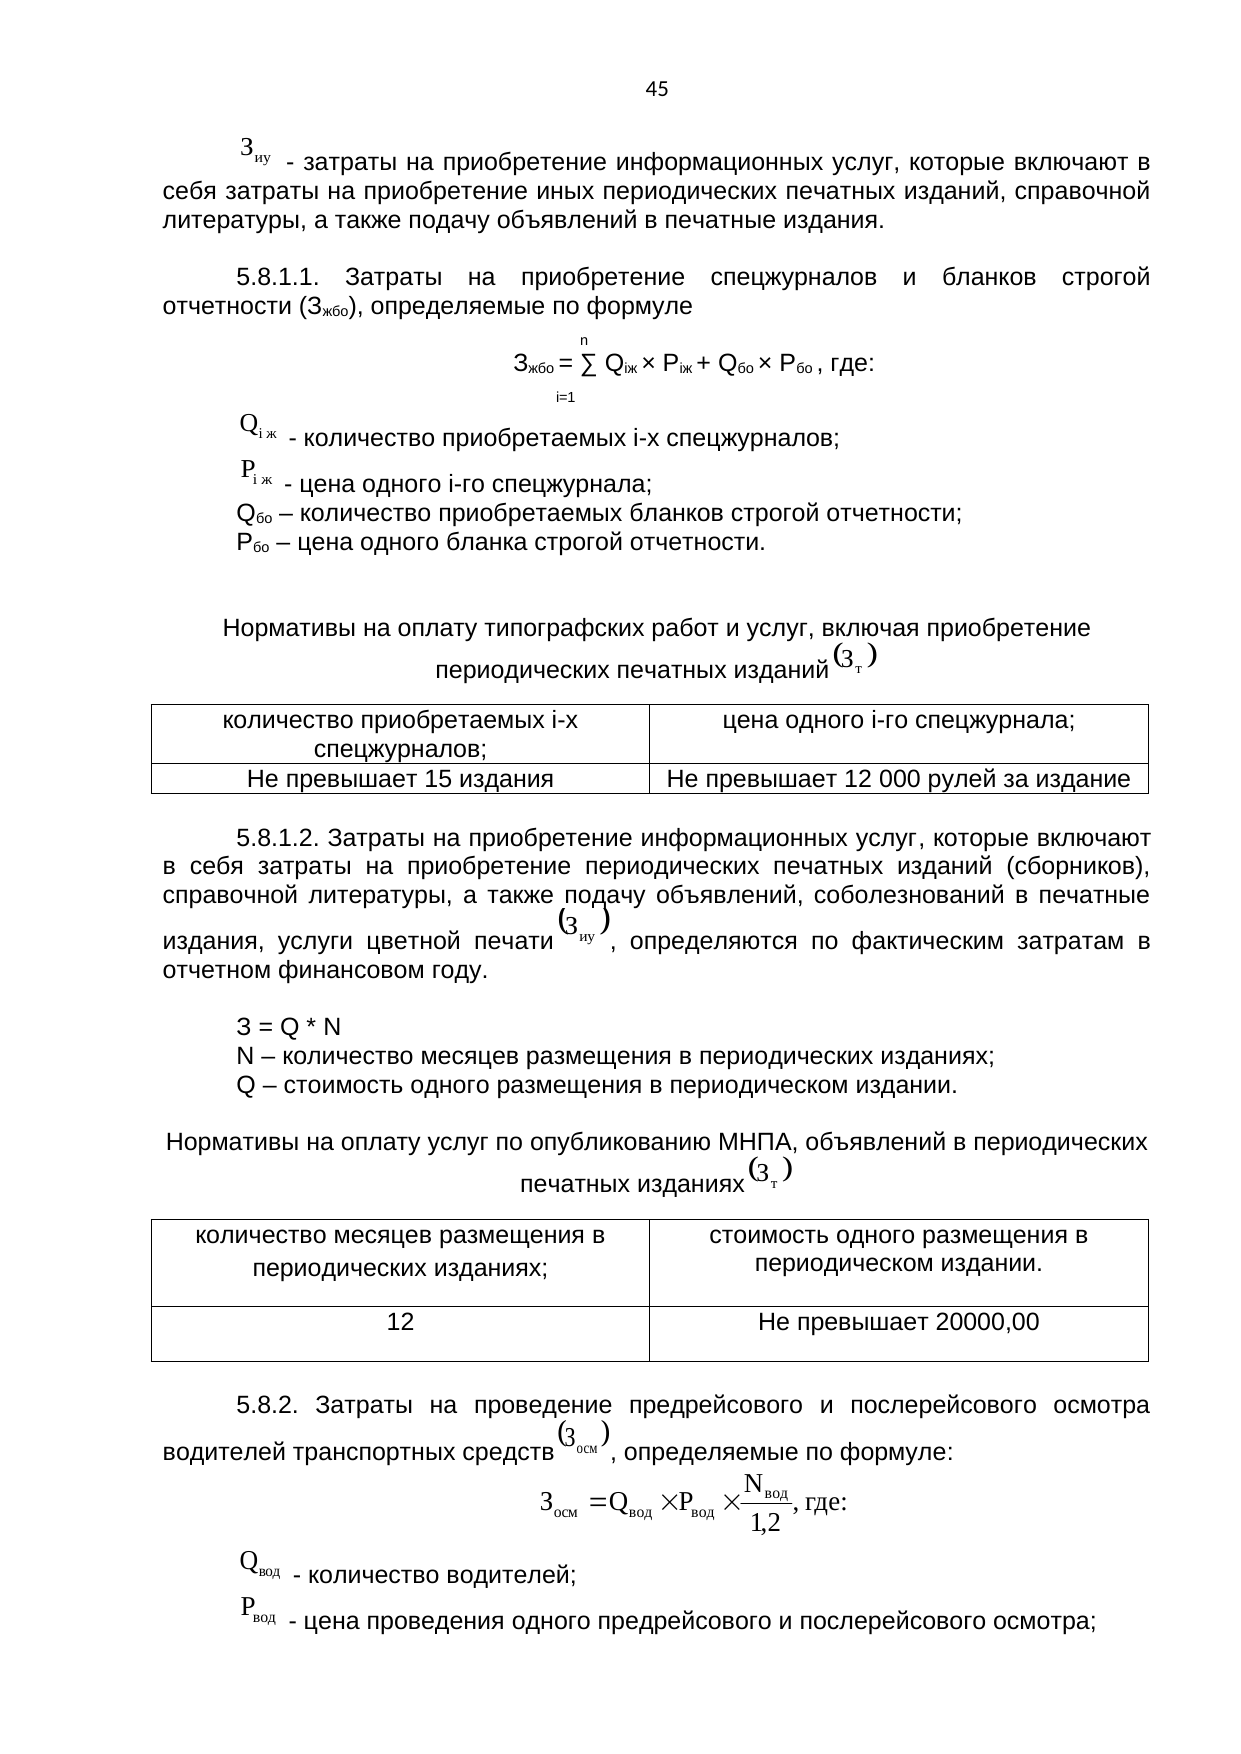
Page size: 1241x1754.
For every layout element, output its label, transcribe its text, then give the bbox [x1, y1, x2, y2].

text i=1 [162, 377, 1152, 406]
text N – количество месяцев размещения в периодических изданиях; [162, 1041, 1152, 1070]
text Нормативы на оплату услуг по опубликованию МНПА, объявлений в периодических печатных изданиях [162, 1127, 1152, 1198]
text Q – стоимость одного размещения в периодическом издании. [162, 1070, 1152, 1098]
text - количество приобретаемых i-х спецжурналов; [162, 406, 1152, 452]
text n [162, 320, 1152, 348]
table_header количество месяцев размещения в периодических изданиях; [152, 1220, 649, 1306]
text Рбо – цена одного бланка строгой отчетности. [162, 527, 1152, 556]
table_header стоимость одного размещения в периодическом издании. [650, 1220, 1148, 1306]
text З = Q * N [162, 1012, 1152, 1041]
text - цена проведения одного предрейсового и послерейсового осмотра; [162, 1588, 1152, 1634]
text 5.8.2. Затраты на проведение предрейсового и послерейсового осмотра водителей транспортных средств, определяемые по формуле: [162, 1390, 1152, 1465]
table_cell Не превышает 15 издания [152, 764, 649, 793]
table_header количество приобретаемых i-х спецжурналов; [152, 705, 649, 763]
text - цена одного i-го спецжурнала; [162, 452, 1152, 498]
text - затраты на приобретение информационных услуг, которые включают в себя затраты на приобретение иных периодических печатных изданий, справочной литературы, а также подачу объявлений в печатные издания. [162, 130, 1152, 233]
text Зжбо = ∑ Qiж × Рiж + Qбо × Рбо , где: [162, 348, 1152, 377]
table_cell 12 [152, 1307, 649, 1361]
text - количество водителей; [162, 1542, 1152, 1588]
text Нормативы на оплату типографских работ и услуг, включая приобретение периодических печатных изданий [162, 613, 1152, 683]
text 5.8.1.2. Затраты на приобретение информационных услуг, которые включают в себя затраты на приобретение периодических печатных изданий (сборников), справочной литературы, а также подачу объявлений, соболезнований в печатные издания, услуги цветной печати, определяются по фактическим затратам в отчетном финансовом году. [162, 822, 1152, 983]
table_cell Не превышает 20000,00 [650, 1307, 1148, 1361]
text Qбо – количество приобретаемых бланков строгой отчетности; [162, 498, 1152, 527]
table_header цена одного i-го спецжурнала; [650, 705, 1148, 763]
table_cell Не превышает 12 000 рулей за издание [650, 764, 1148, 793]
text 5.8.1.1. Затраты на приобретение спецжурналов и бланков строгой отчетности (Зжбо), определяемые по формуле [162, 262, 1152, 320]
